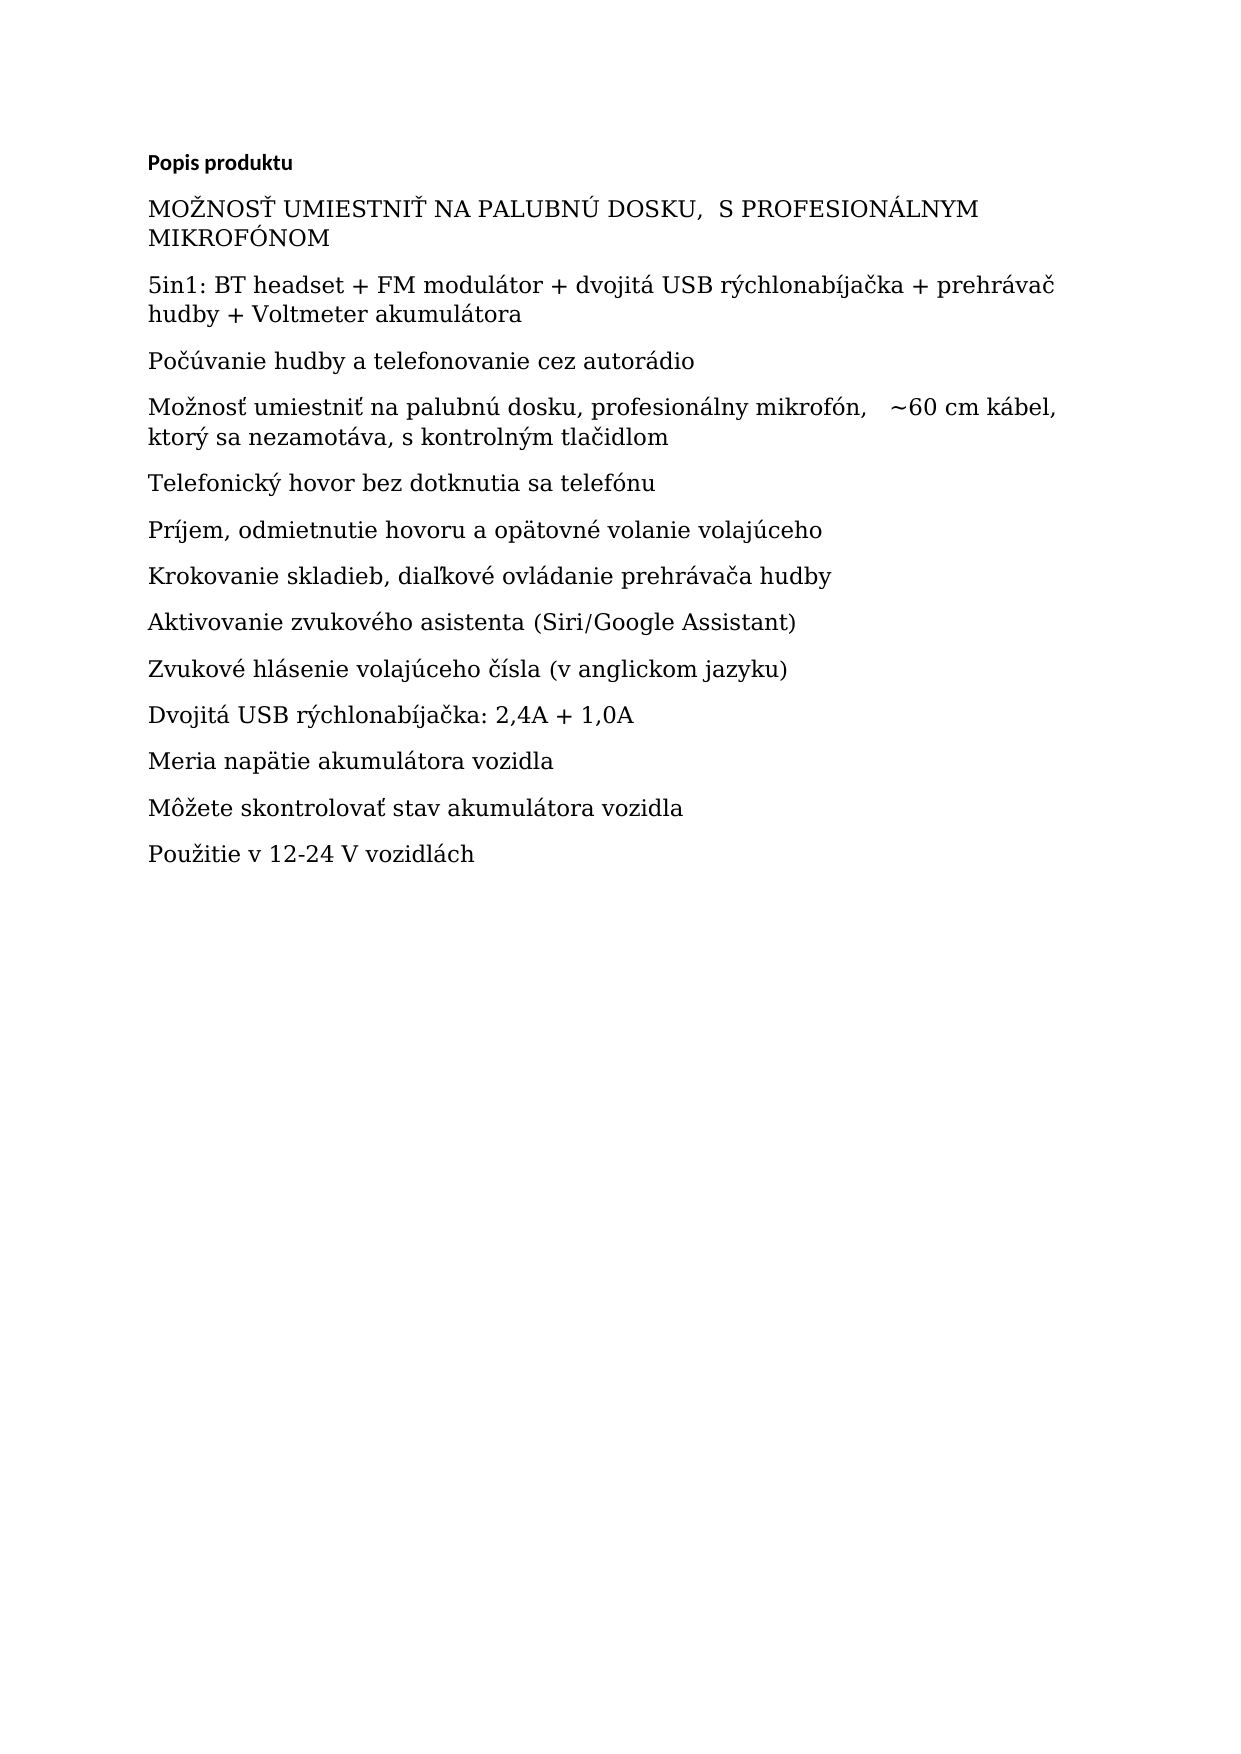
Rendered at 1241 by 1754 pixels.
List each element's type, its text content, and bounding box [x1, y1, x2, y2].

text MOŽNOSŤ UMIESTNIŤ NA PALUBNÚ DOSKU, S PROFESIONÁLNYM MIKROFÓNOM [148, 194, 1093, 252]
text Meria napätie akumulátora vozidla [148, 747, 1093, 774]
text Použitie v 12-24 V vozidlách [148, 840, 1093, 867]
text Možnosť umiestniť na palubnú dosku, profesionálny mikrofón, ~60 cm kábel, ktorý sa nezamotáva, s kontrolným tlačidlom [148, 393, 1093, 450]
text Dvojitá USB rýchlonabíjačka: 2,4A + 1,0A [148, 701, 1093, 728]
text Môžete skontrolovať stav akumulátora vozidla [148, 793, 1093, 821]
text Telefonický hovor bez dotknutia sa telefónu [148, 469, 1093, 496]
text Príjem, odmietnutie hovoru a opätovné volanie volajúceho [148, 515, 1093, 543]
text Počúvanie hudby a telefonovanie cez autorádio [148, 347, 1093, 374]
text 5in1: BT headset + FM modulátor + dvojitá USB rýchlonabíjačka + prehrávač hudby + Voltmeter akumulátora [148, 271, 1093, 328]
text Krokovanie skladieb, diaľkové ovládanie prehrávača hudby [148, 562, 1093, 589]
text Popis produktu [148, 148, 1093, 176]
text Aktivovanie zvukového asistenta (Siri/Google Assistant) [148, 608, 1093, 636]
text Zvukové hlásenie volajúceho čísla (v anglickom jazyku) [148, 654, 1093, 682]
